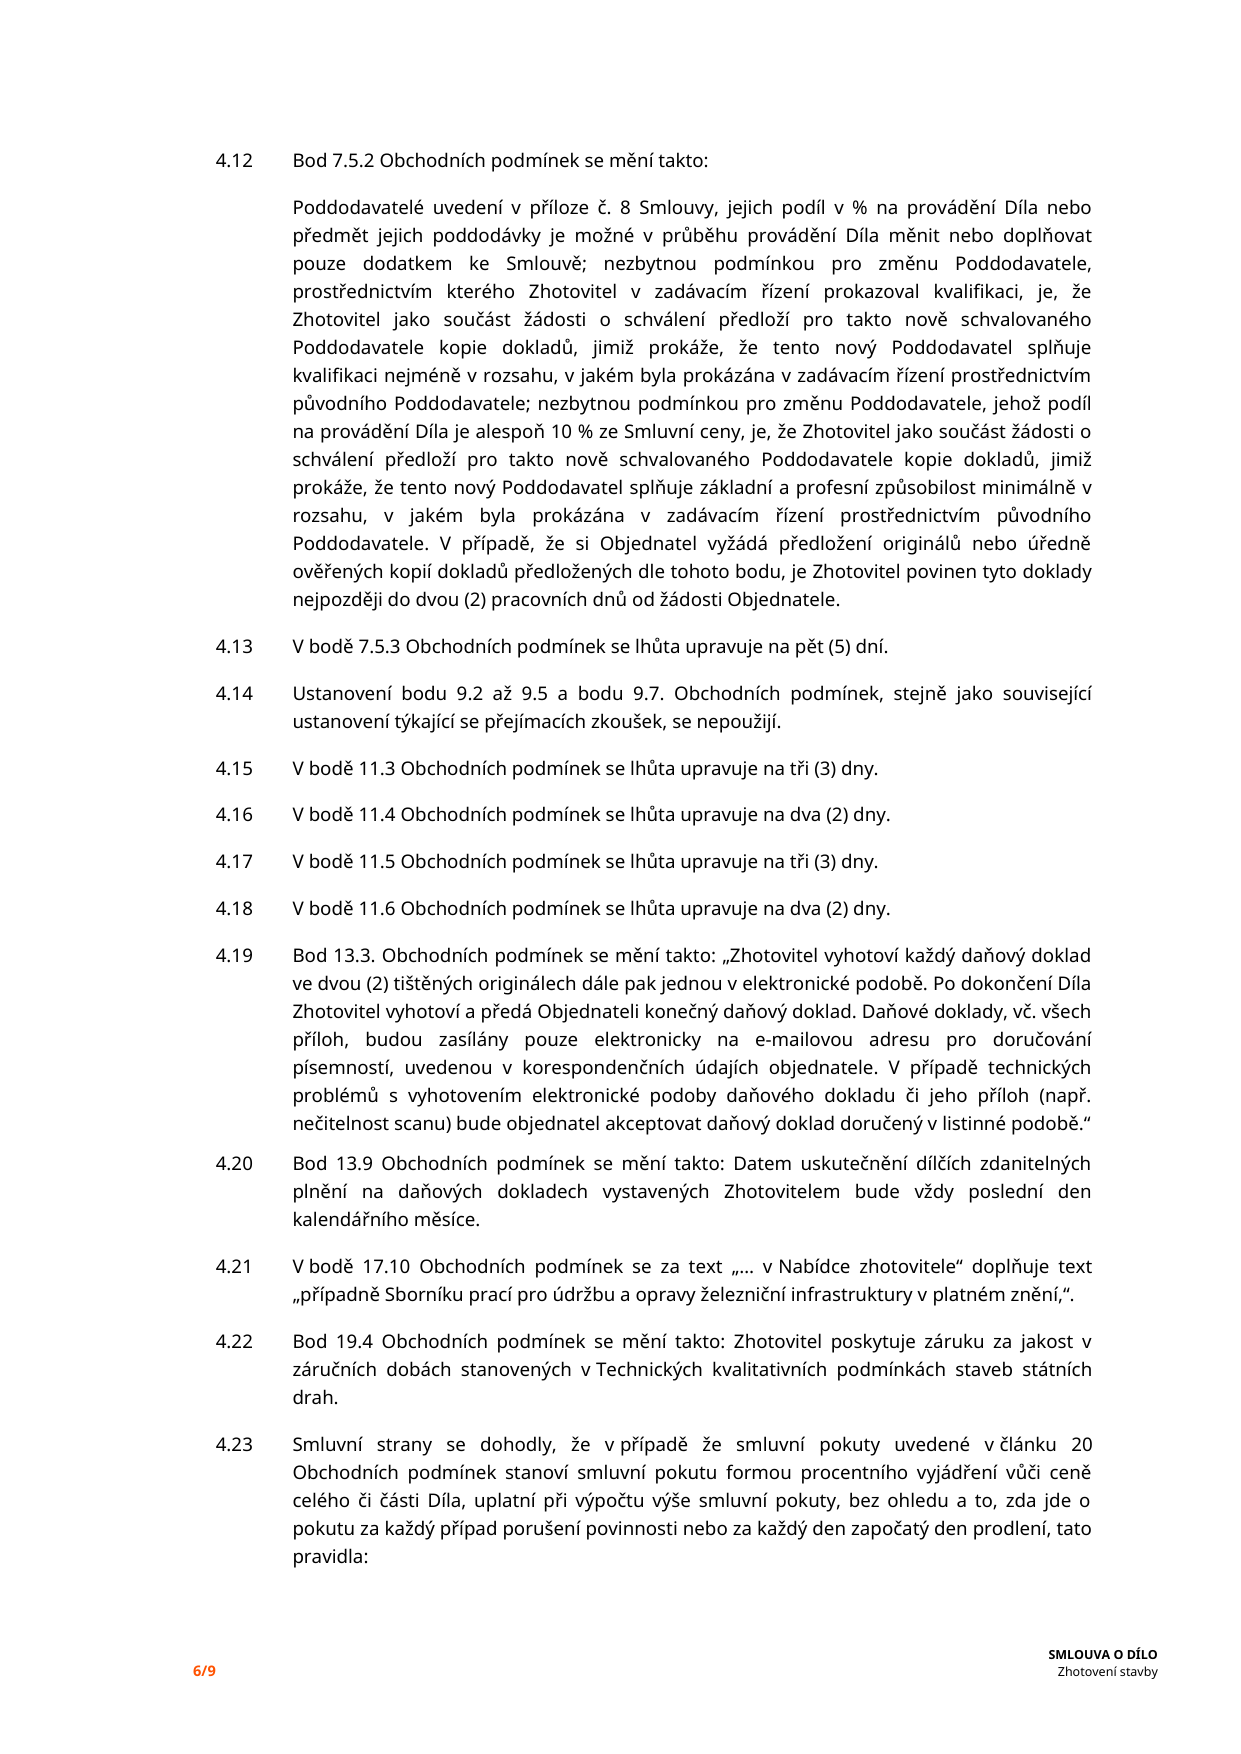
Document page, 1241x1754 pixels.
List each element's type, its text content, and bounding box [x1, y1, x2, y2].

text Smluvní strany se dohodly, že v případě že smluvní pokuty uvedené v článku 20 Obchodních podmínek stanoví smluvní pokutu formou procentního vyjádření vůči ceně celého či části Díla, uplatní při výpočtu výše smluvní pokuty, bez ohledu a to, zda jde o pokutu za každý případ porušení povinnosti nebo za každý den započatý den prodlení, tato pravidla: [216, 1431, 1093, 1569]
text Bod 19.4 Obchodních podmínek se mění takto: Zhotovitel poskytuje záruku za jakost v záručních dobách stanovených v Technických kvalitativních podmínkách staveb státních drah. [216, 1328, 1093, 1410]
text Bod 13.3. Obchodních podmínek se mění takto: „Zhotovitel vyhotoví každý daňový doklad ve dvou (2) tištěných originálech dále pak jednou v elektronické podobě. Po dokončení Díla Zhotovitel vyhotoví a předá Objednateli konečný daňový doklad. Daňové doklady, vč. všech příloh, budou zasílány pouze elektronicky na e-mailovou adresu pro doručování písemností, uvedenou v korespondenčních údajích objednatele. V případě technických problémů s vyhotovením elektronické podoby daňového dokladu či jeho příloh (např. nečitelnost scanu) bude objednatel akceptovat daňový doklad doručený v listinné podobě.“ [216, 942, 1093, 1136]
text V bodě 11.3 Obchodních podmínek se lhůta upravuje na tři (3) dny. [216, 755, 1093, 780]
text Bod 7.5.2 Obchodních podmínek se mění takto: [216, 147, 1093, 173]
text V bodě 11.6 Obchodních podmínek se lhůta upravuje na dva (2) dny. [216, 895, 1093, 921]
text V bodě 11.4 Obchodních podmínek se lhůta upravuje na dva (2) dny. [216, 802, 1093, 827]
text Bod 13.9 Obchodních podmínek se mění takto: Datem uskutečnění dílčích zdanitelných plnění na daňových dokladech vystavených Zhotovitelem bude vždy poslední den kalendářního měsíce. [216, 1151, 1093, 1232]
text V bodě 7.5.3 Obchodních podmínek se lhůta upravuje na pět (5) dní. [216, 633, 1093, 659]
text V bodě 17.10 Obchodních podmínek se za text „… v Nabídce zhotovitele“ doplňuje text „případně Sborníku prací pro údržbu a opravy železniční infrastruktury v platném znění,“. [216, 1253, 1093, 1307]
text Poddodavatelé uvedení v příloze č. 8 Smlouvy, jejich podíl v % na provádění Díla nebo předmět jejich poddodávky je možné v průběhu provádění Díla měnit nebo doplňovat pouze dodatkem ke Smlouvě; nezbytnou podmínkou pro změnu Poddodavatele, prostřednictvím kterého Zhotovitel v zadávacím řízení prokazoval kvalifikaci, je, že Zhotovitel jako součást žádosti o schválení předloží pro takto nově schvalovaného Poddodavatele kopie dokladů, jimiž prokáže, že tento nový Poddodavatel splňuje kvalifikaci nejméně v rozsahu, v jakém byla prokázána v zadávacím řízení prostřednictvím původního Poddodavatele; nezbytnou podmínkou pro změnu Poddodavatele, jehož podíl na provádění Díla je alespoň 10 % ze Smluvní ceny, je, že Zhotovitel jako součást žádosti o schválení předloží pro takto nově schvalovaného Poddodavatele kopie dokladů, jimiž prokáže, že tento nový Poddodavatel splňuje základní a profesní způsobilost minimálně v rozsahu, v jakém byla prokázána v zadávacím řízení prostřednictvím původního Poddodavatele. V případě, že si Objednatel vyžádá předložení originálů nebo úředně ověřených kopií dokladů předložených dle tohoto bodu, je Zhotovitel povinen tyto doklady nejpozději do dvou (2) pracovních dnů od žádosti Objednatele. [292, 194, 1093, 612]
text Ustanovení bodu 9.2 až 9.5 a bodu 9.7. Obchodních podmínek, stejně jako související ustanovení týkající se přejímacích zkoušek, se nepoužijí. [216, 680, 1093, 734]
text V bodě 11.5 Obchodních podmínek se lhůta upravuje na tři (3) dny. [216, 848, 1093, 874]
